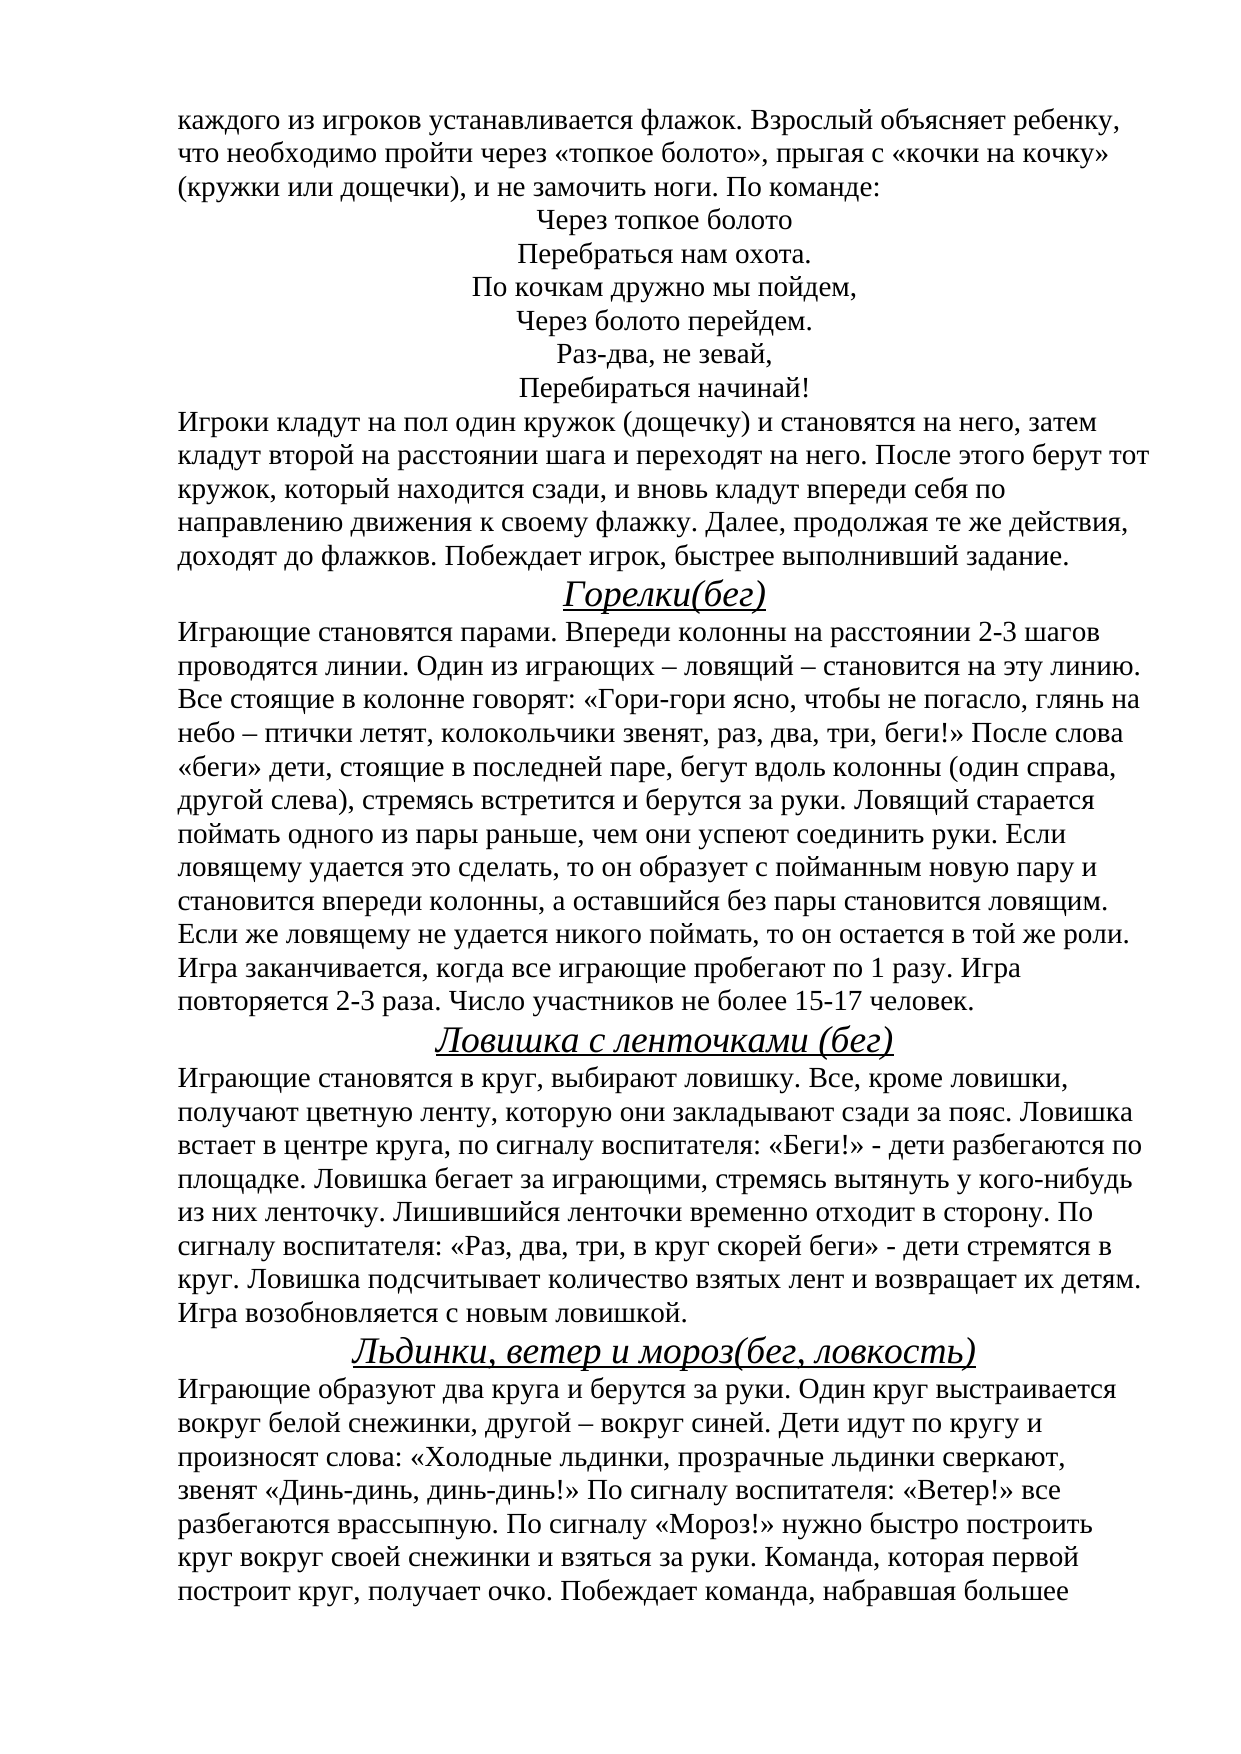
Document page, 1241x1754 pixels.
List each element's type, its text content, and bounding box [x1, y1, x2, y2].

text Перебраться нам охота. [177, 236, 1152, 269]
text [177, 1372, 1152, 1606]
text Игроки кладут на пол один кружок (дощечку) и становятся на него, затем кладут второй на расстоянии шага и переходят на него. После этого берут тот кружок, который находится сзади, и вновь кладут впереди себя по направлению движения к своему флажку. Далее, продолжая те же действия, доходят до флажков. Побеждает игрок, быстрее выполнивший задание. [177, 404, 1152, 571]
text Через болото перейдем. [177, 303, 1152, 337]
text Играющие становятся в круг, выбирают ловишку. Все, кроме ловишки, получают цветную ленту, которую они закладывают сзади за пояс. Ловишка встает в центре круга, по сигналу воспитателя: «Беги!» - дети разбегаются по площадке. Ловишка бегает за играющими, стремясь вытянуть у кого-нибудь из них ленточку. Лишившийся ленточки временно отходит в сторону. По сигналу воспитателя: «Раз, два, три, в круг скорей беги» - дети стремятся в круг. Ловишка подсчитывает количество взятых лент и возвращает их детям. Игра возобновляется с новым ловишкой. [177, 1060, 1152, 1328]
text Раз-два, не зевай, [177, 337, 1152, 370]
text Ловишка с ленточками (бег) [177, 1017, 1152, 1060]
text Играющие становятся парами. Впереди колонны на расстоянии 2-3 шагов проводятся линии. Один из играющих – ловящий – становится на эту линию. Все стоящие в колонне говорят: «Гори-гори ясно, чтобы не погасло, глянь на небо – птички летят, колокольчики звенят, раз, два, три, беги!» После слова «беги» дети, стоящие в последней паре, бегут вдоль колонны (один справа, другой слева), стремясь встретится и берутся за руки. Ловящий старается поймать одного из пары раньше, чем они успеют соединить руки. Если ловящему удается это сделать, то он образует с пойманным новую пару и становится впереди колонны, а оставшийся без пары становится ловящим. Если же ловящему не удается никого поймать, то он остается в той же роли. Игра заканчивается, когда все играющие пробегают по 1 разу. Игра повторяется 2-3 раза. Число участников не более 15-17 человек. [177, 614, 1152, 1017]
text Горелки(бег) [177, 571, 1152, 614]
text Льдинки, ветер и мороз(бег, ловкость) [177, 1328, 1152, 1372]
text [177, 102, 1152, 202]
text Перебираться начинай! [177, 370, 1152, 404]
text По кочкам дружно мы пойдем, [177, 269, 1152, 303]
text Через топкое болото [177, 202, 1152, 236]
